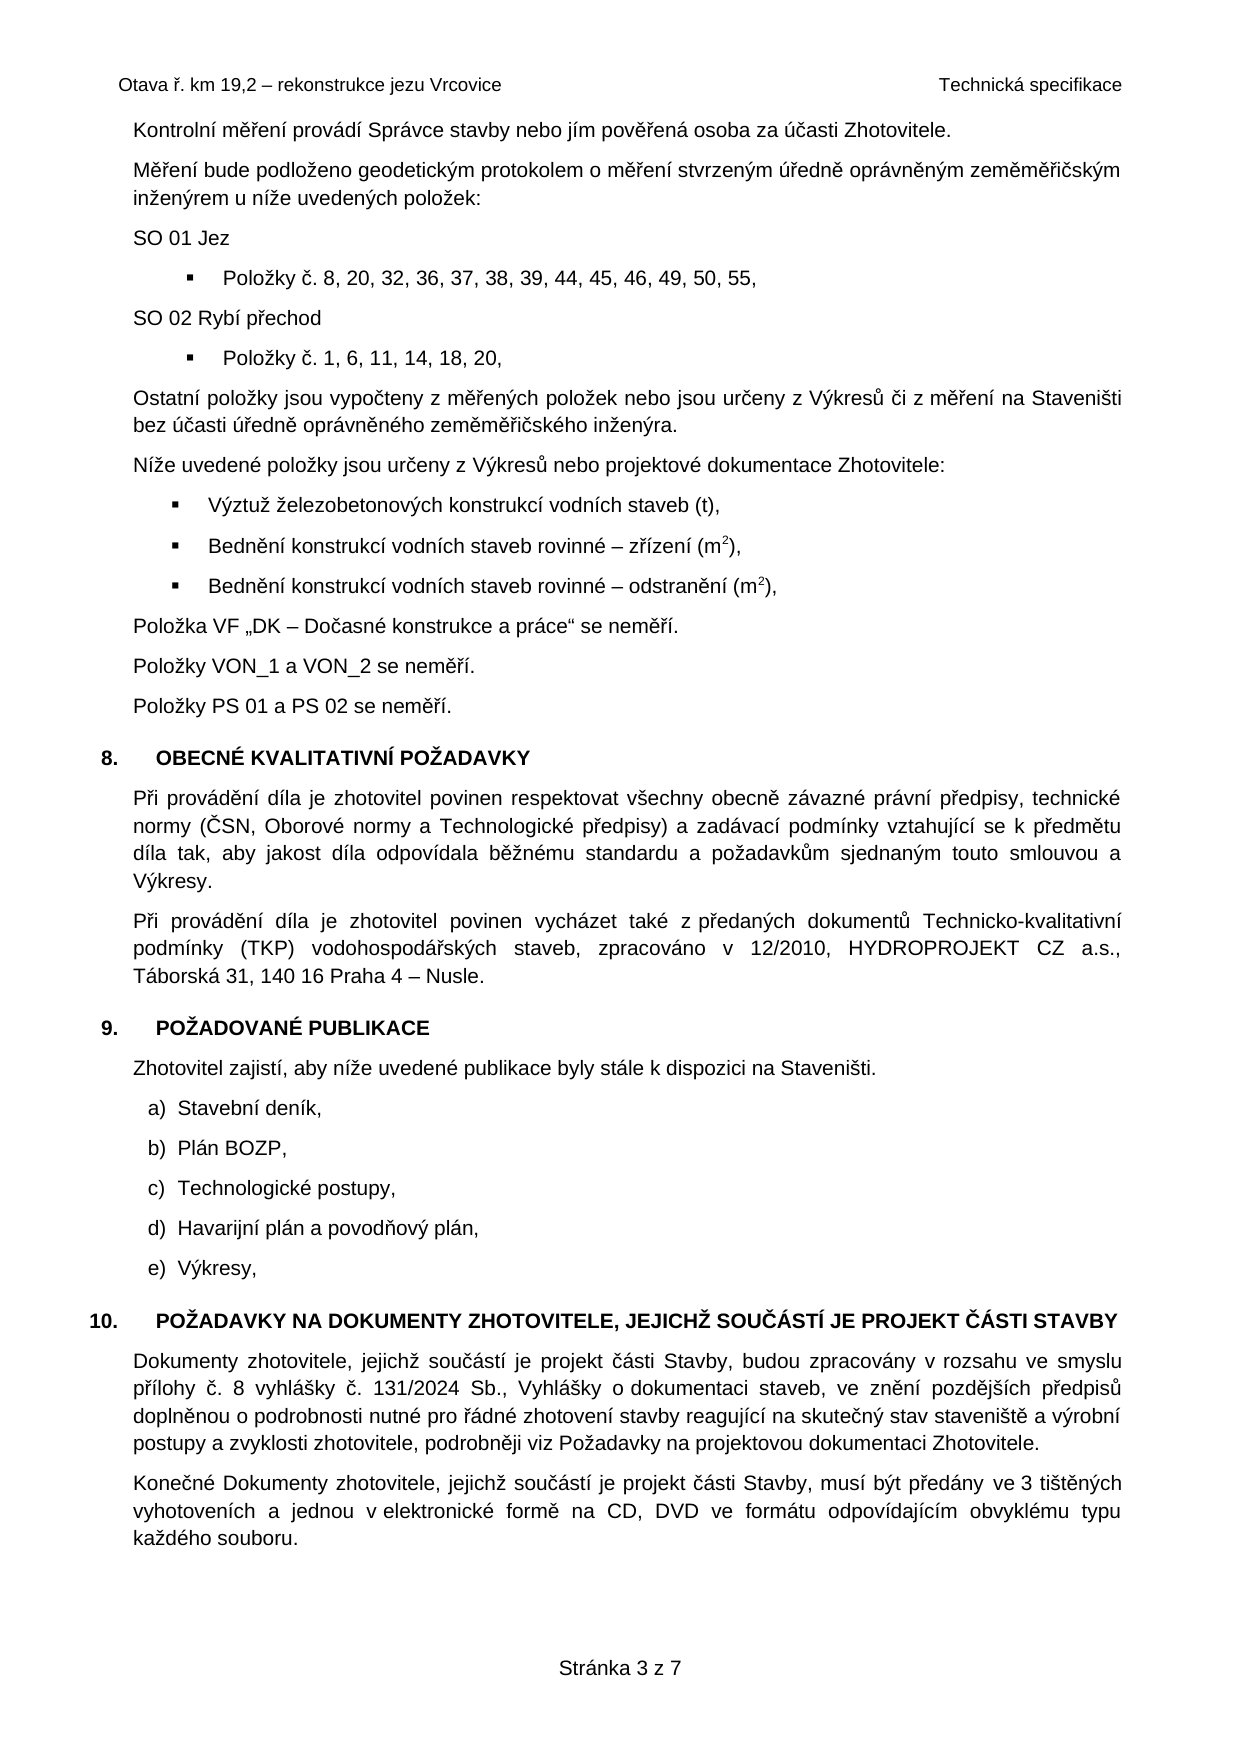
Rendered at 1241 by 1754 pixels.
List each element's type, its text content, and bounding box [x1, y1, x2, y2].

list Výztuž železobetonových konstrukcí vodních staveb (t), [170, 493, 1122, 517]
text Konečné Dokumenty zhotovitele, jejichž součástí je projekt části Stavby, musí být předány ve 3 tištěných vyhotoveních a jednou v elektronické formě na CD, DVD ve formátu odpovídajícím obvyklému typu každého souboru. [133, 1471, 1122, 1550]
text Kontrolní měření provádí Správce stavby nebo jím pověřená osoba za účasti Zhotovitele. [133, 118, 1122, 142]
list SO 01 Jez [118, 226, 1122, 249]
list Ostatní položky jsou vypočteny z měřených položek nebo jsou určeny z Výkresů či z měření na Staveništi bez účasti úředně oprávněného zeměměřičského inženýra. [133, 386, 1122, 437]
text Položky PS 01 a PS 02 se neměří. [133, 694, 1122, 718]
list SO 02 Rybí přechod [118, 306, 1122, 330]
text Plán BOZP, [148, 1136, 1122, 1160]
text Měření bude podloženo geodetickým protokolem o měření stvrzeným úředně oprávněným zeměměřičským inženýrem u níže uvedených položek: [133, 158, 1122, 209]
text POŽADAVKY NA DOKUMENTY ZHOTOVITELE, JEJICHŽ SOUČÁSTÍ JE PROJEKT ČÁSTI STAVBY [118, 1309, 1122, 1333]
list Položky č. 1, 6, 11, 14, 18, 20, [185, 346, 1122, 370]
text Položka VF „DK – Dočasné konstrukce a práce“ se neměří. [133, 614, 1122, 638]
text Havarijní plán a povodňový plán, [148, 1216, 1122, 1240]
text Technologické postupy, [148, 1176, 1122, 1200]
text Při provádění díla je zhotovitel povinen respektovat všechny obecně závazné právní předpisy, technické normy (ČSN, Oborové normy a Technologické předpisy) a zadávací podmínky vztahující se k předmětu díla tak, aby jakost díla odpovídala běžnému standardu a požadavkům sjednaným touto smlouvou a Výkresy. [133, 786, 1122, 893]
text Při provádění díla je zhotovitel povinen vycházet také z předaných dokumentů Technicko-kvalitativní podmínky (TKP) vodohospodářských staveb, zpracováno v 12/2010, HYDROPROJEKT CZ a.s., Táborská 31, 140 16 Praha 4 – Nusle. [133, 909, 1122, 988]
text Položky VON_1 a VON_2 se neměří. [133, 654, 1122, 678]
text Stavební deník, [148, 1096, 1122, 1120]
text Zhotovitel zajistí, aby níže uvedené publikace byly stále k dispozici na Staveništi. [133, 1056, 1122, 1080]
list Položky č. 8, 20, 32, 36, 37, 38, 39, 44, 45, 46, 49, 50, 55, [185, 266, 1122, 290]
list Níže uvedené položky jsou určeny z Výkresů nebo projektové dokumentace Zhotovitele: [133, 453, 1122, 477]
text Výkresy, [148, 1256, 1122, 1280]
text POŽADOVANÉ PUBLIKACE [118, 1016, 1122, 1040]
text OBECNÉ KVALITATIVNÍ POŽADAVKY [118, 746, 1122, 770]
list Bednění konstrukcí vodních staveb rovinné – odstranění (m2), [170, 573, 1122, 598]
list Bednění konstrukcí vodních staveb rovinné – zřízení (m2), [170, 533, 1122, 557]
text Dokumenty zhotovitele, jejichž součástí je projekt části Stavby, budou zpracovány v rozsahu ve smyslu přílohy č. 8 vyhlášky č. 131/2024 Sb., Vyhlášky o dokumentaci staveb, ve znění pozdějších předpisů doplněnou o podrobnosti nutné pro řádné zhotovení stavby reagující na skutečný stav staveniště a výrobní postupy a zvyklosti zhotovitele, podrobněji viz Požadavky na projektovou dokumentaci Zhotovitele. [133, 1349, 1122, 1455]
